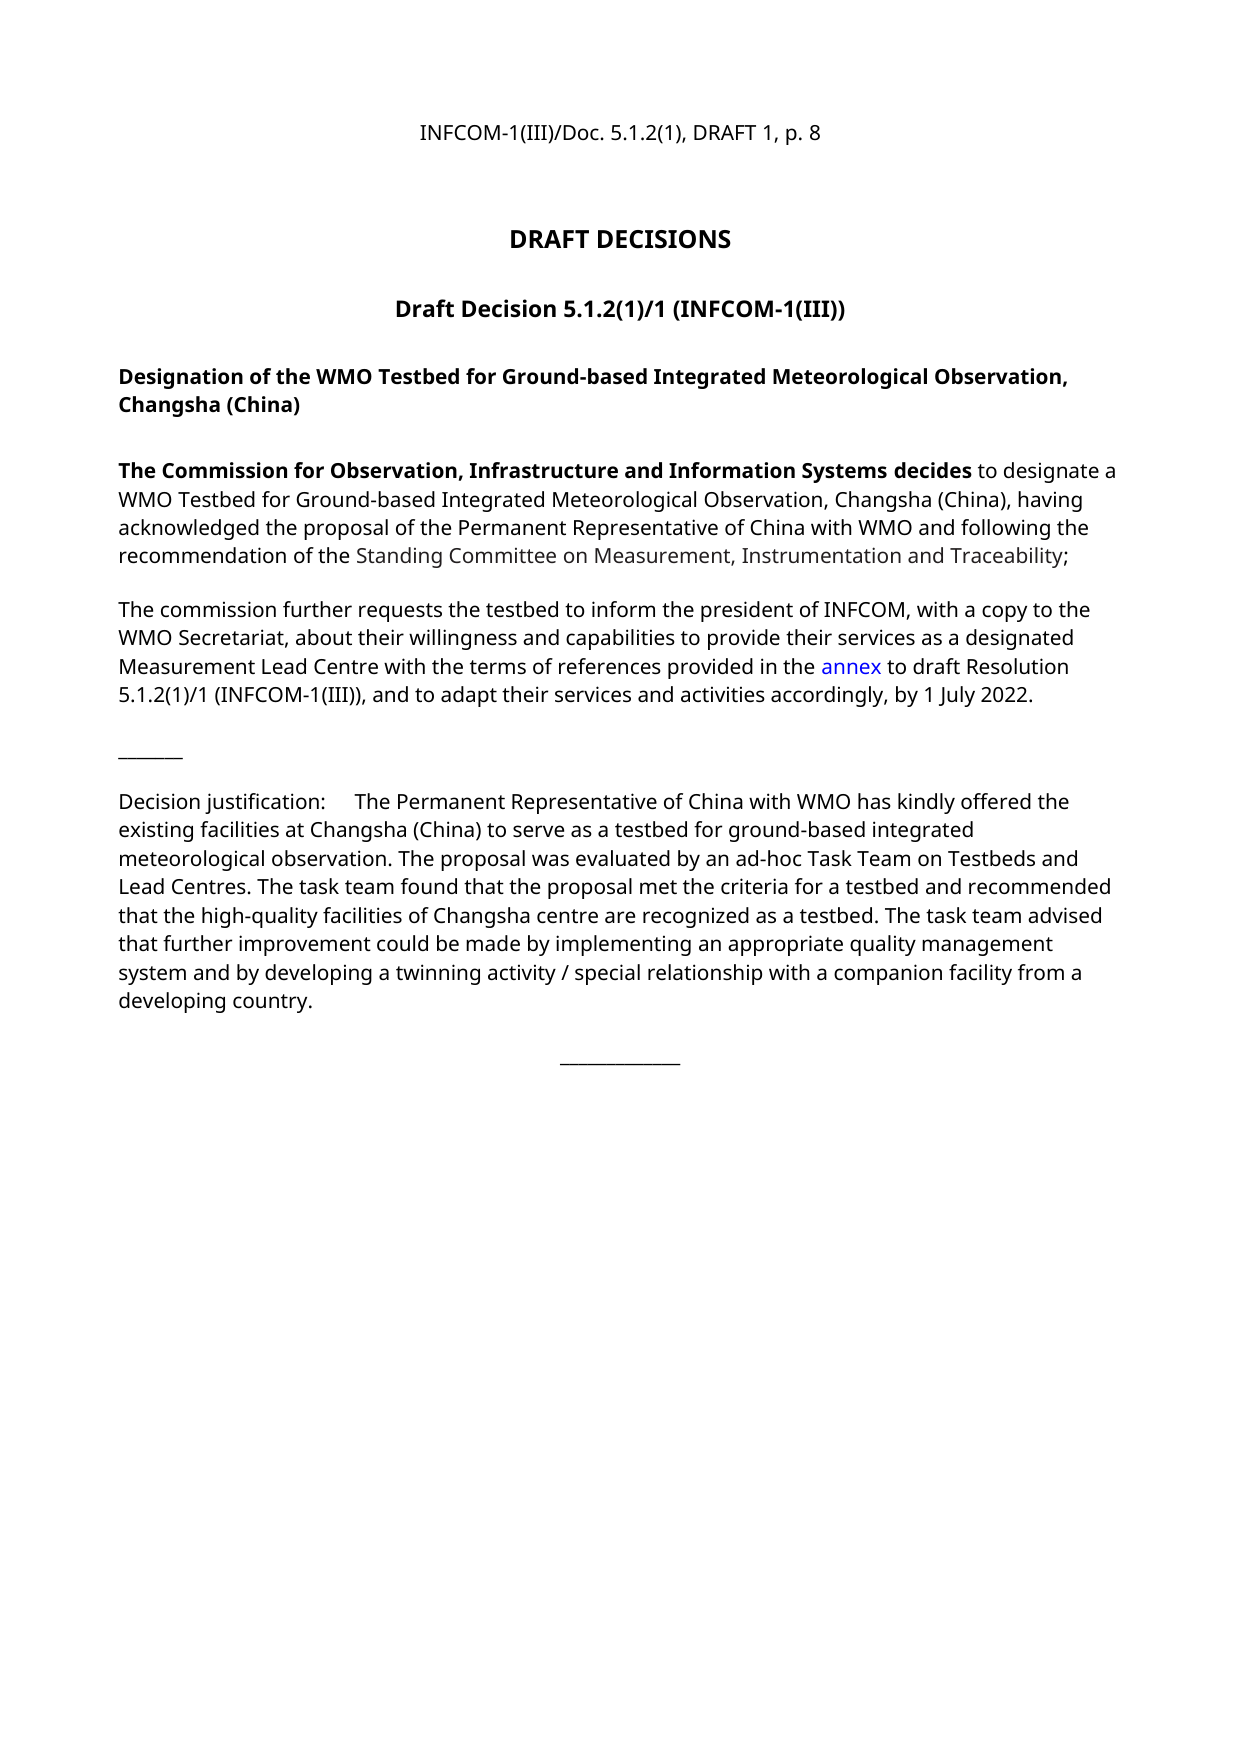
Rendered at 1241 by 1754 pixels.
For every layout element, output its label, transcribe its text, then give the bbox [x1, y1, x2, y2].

text The commission further requests the testbed to inform the president of INFCOM, with a copy to the WMO Secretariat, about their willingness and capabilities to provide their services as a designated Measurement Lead Centre with the terms of references provided in the annex to draft Resolution 5.1.2(1)/1 (INFCOM-1(III)), and to adapt their services and activities accordingly, by 1 July 2022. [118, 595, 1122, 709]
subtitle DRAFT DECISIONS [118, 222, 1122, 256]
subtitle Draft Decision 5.1.2(1)/1 (INFCOM-1(III)) [118, 293, 1122, 324]
text _____________ [118, 1040, 1122, 1068]
text Decision justification: The Permanent Representative of China with WMO has kindly offered the existing facilities at Changsha (China) to serve as a testbed for ground-based integrated meteorological observation. The proposal was evaluated by an ad-hoc Task Team on Testbeds and Lead Centres. The task team found that the proposal met the criteria for a testbed and recommended that the high-quality facilities of Changsha centre are recognized as a testbed. The task team advised that further improvement could be made by implementing an appropriate quality management system and by developing a twinning activity / special relationship with a companion facility from a developing country. [118, 787, 1122, 1015]
text The Commission for Observation, Infrastructure and Information Systems decides to designate a WMO Testbed for Ground-based Integrated Meteorological Observation, Changsha (China), having acknowledged the proposal of the Permanent Representative of China with WMO and following the recommendation of the Standing Committee on Measurement, Instrumentation and Traceability; [118, 456, 1122, 570]
text _______ [118, 734, 1122, 762]
subtitle Designation of the WMO Testbed for Ground-based Integrated Meteorological Observation, Changsha (China) [118, 362, 1122, 419]
